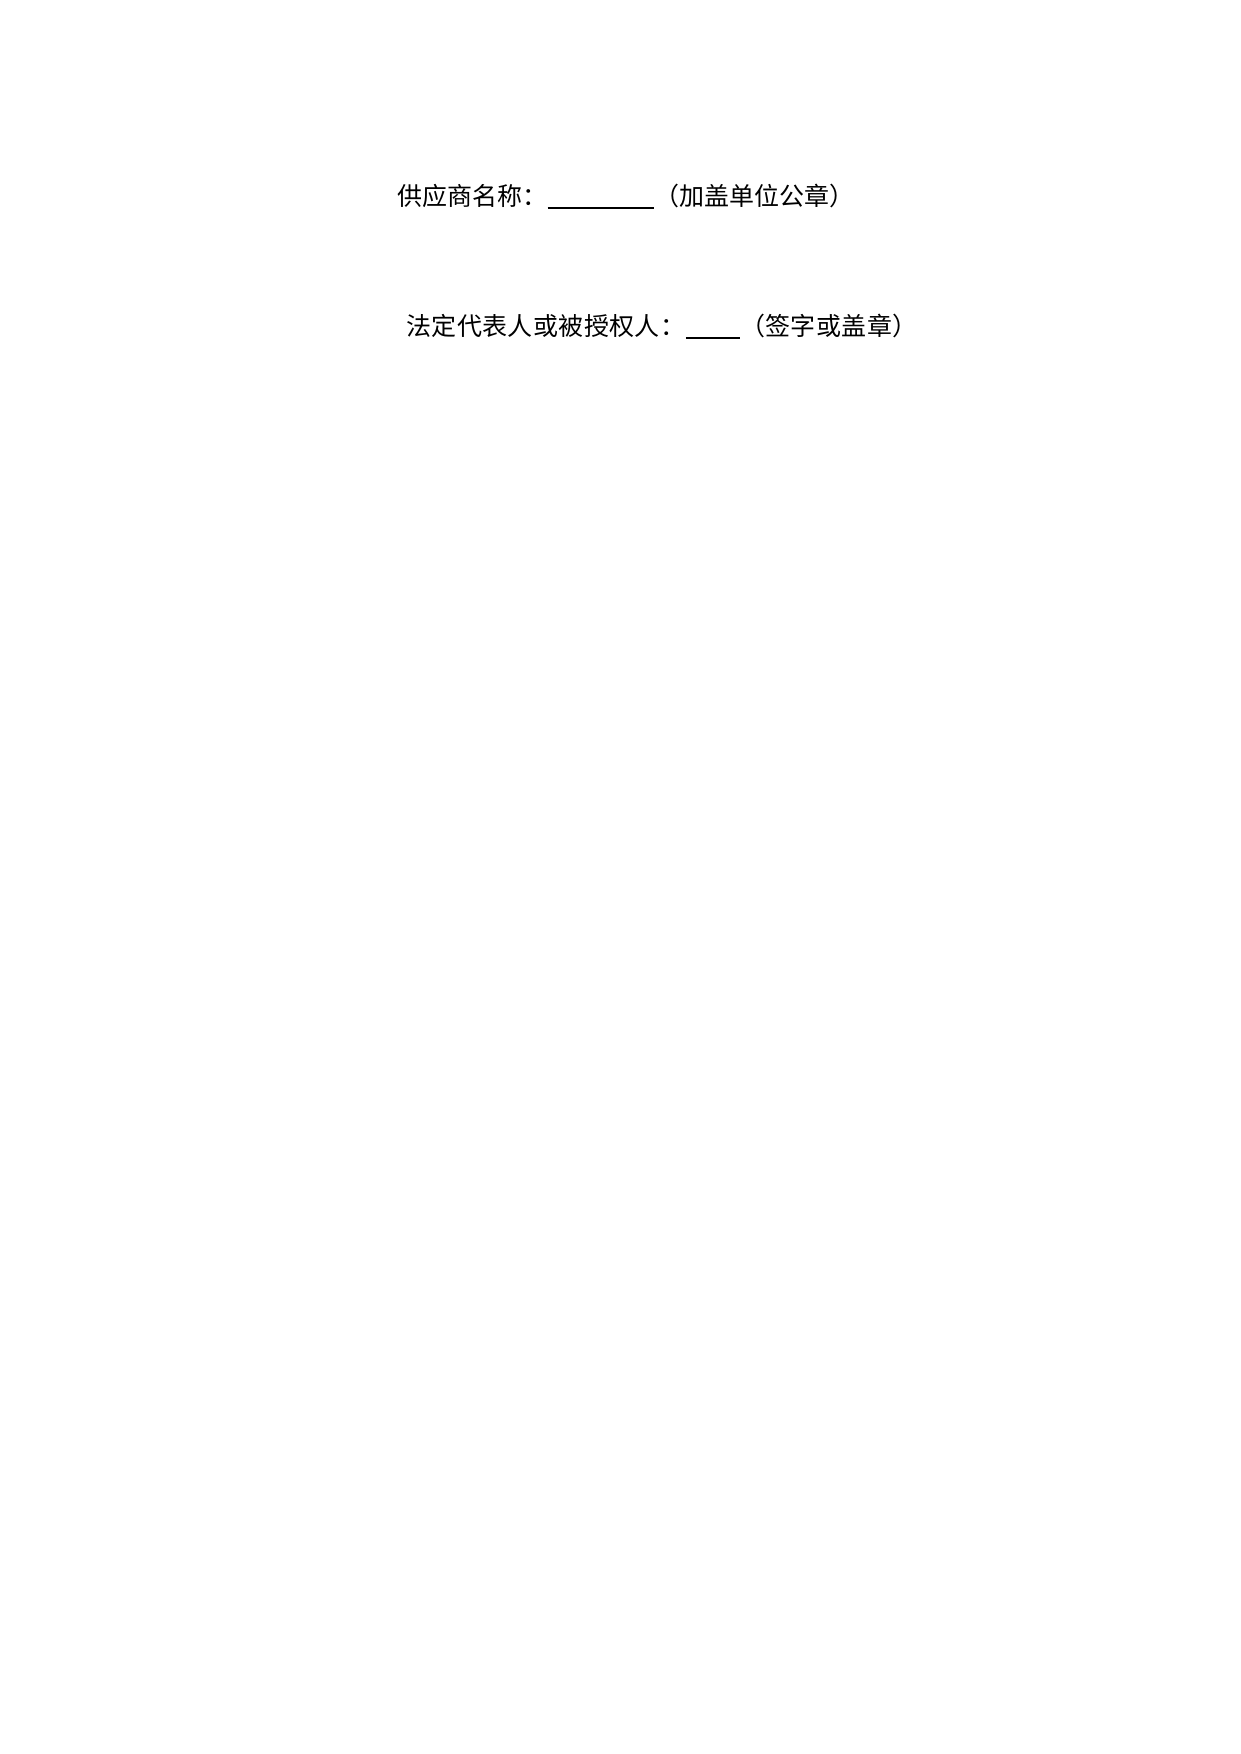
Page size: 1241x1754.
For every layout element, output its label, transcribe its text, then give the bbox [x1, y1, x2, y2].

text 法定代表人或被授权人： （签字或盖章） [148, 292, 1093, 357]
text 供应商名称： （加盖单位公章） [148, 162, 1036, 227]
